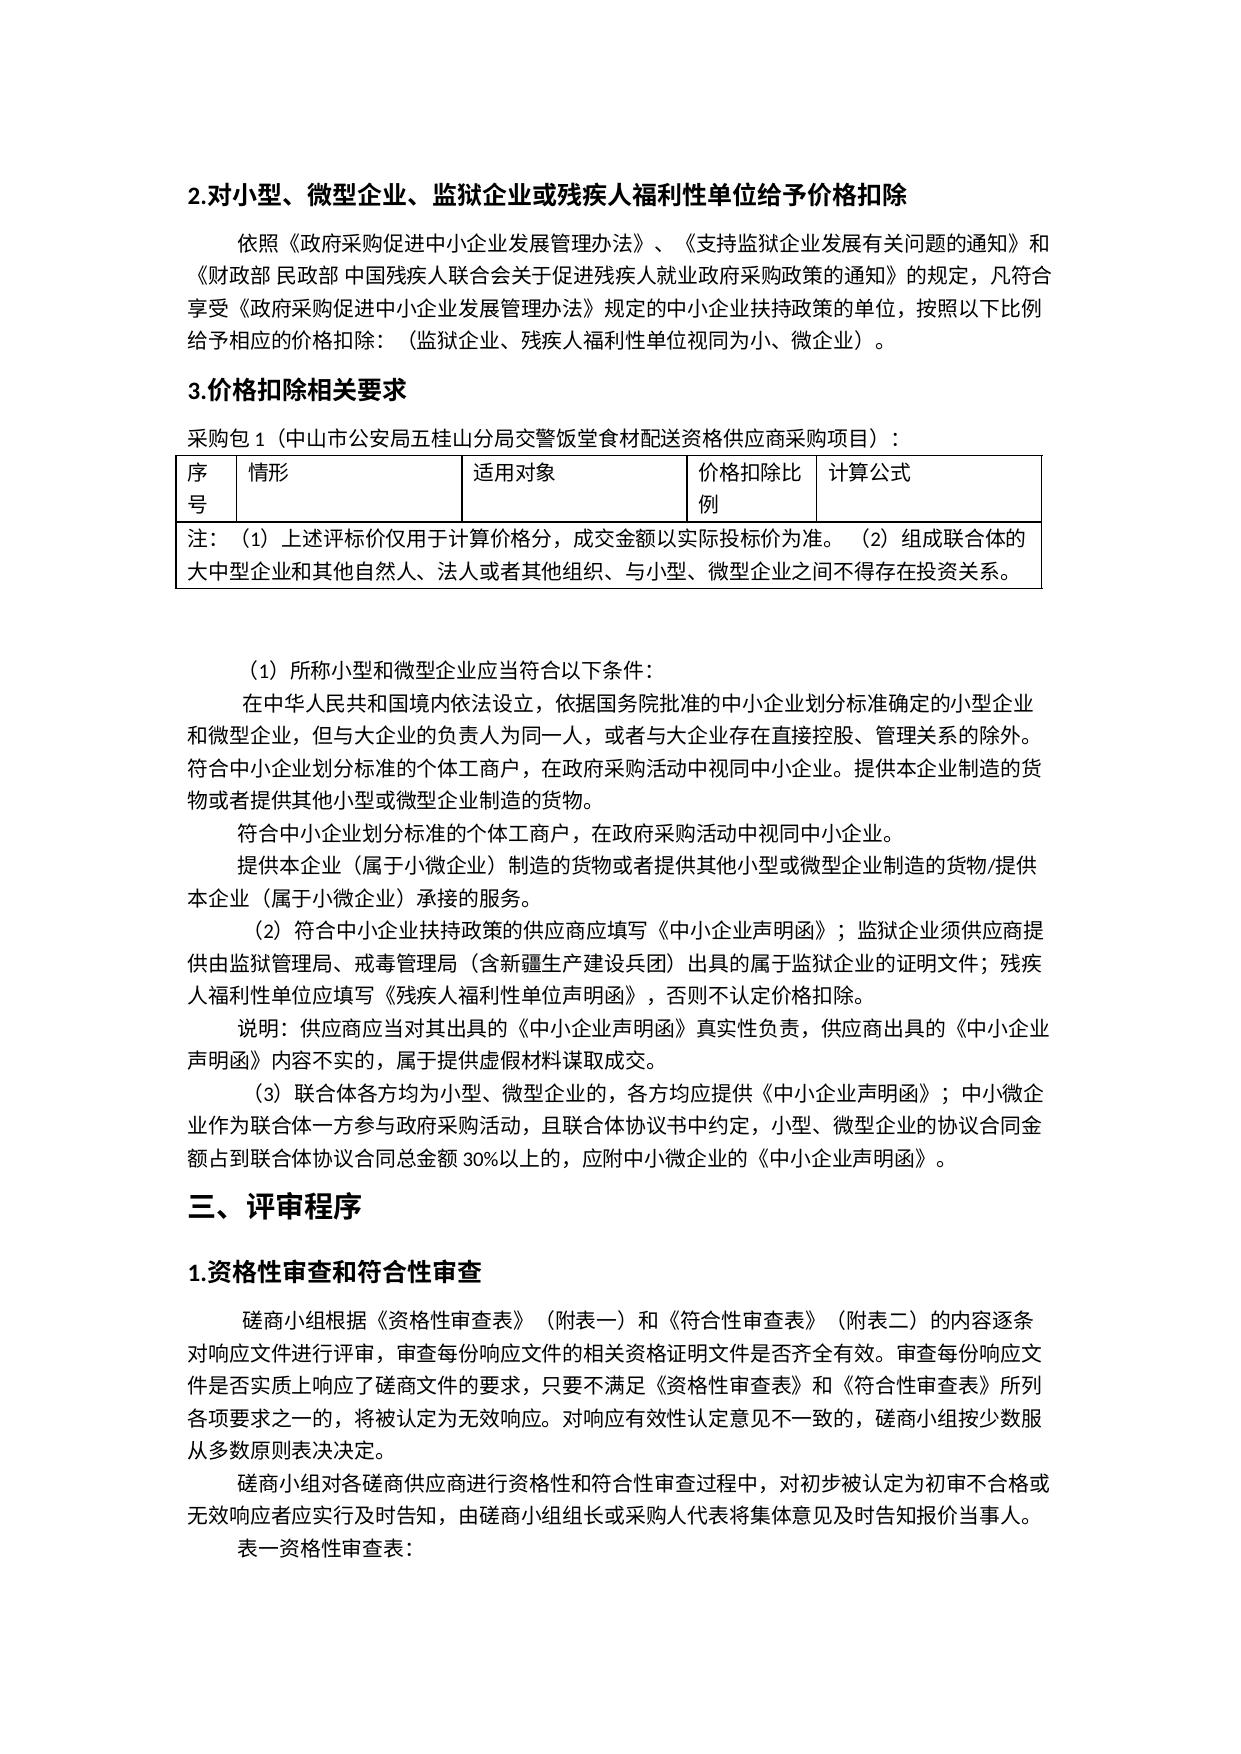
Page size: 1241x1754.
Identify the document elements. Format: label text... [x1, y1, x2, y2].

text （3）联合体各方均为小型、微型企业的，各方均应提供《中小企业声明函》；中小微企业作为联合体一方参与政府采购活动，且联合体协议书中约定，小型、微型企业的协议合同金额占到联合体协议合同总金额30%以上的，应附中小微企业的《中小企业声明函》。 [187, 1077, 1053, 1174]
text 提供本企业（属于小微企业）制造的货物或者提供其他小型或微型企业制造的货物/提供本企业（属于小微企业）承接的服务。 [187, 849, 1053, 914]
text 符合中小企业划分标准的个体工商户，在政府采购活动中视同中小企业。 [187, 817, 1053, 849]
table_header 序号 [177, 456, 236, 521]
text 在中华人民共和国境内依法设立，依据国务院批准的中小企业划分标准确定的小型企业和微型企业，但与大企业的负责人为同一人，或者与大企业存在直接控股、管理关系的除外。符合中小企业划分标准的个体工商户，在政府采购活动中视同中小企业。提供本企业制造的货物或者提供其他小型或微型企业制造的货物。 [187, 687, 1053, 817]
text 磋商小组对各磋商供应商进行资格性和符合性审查过程中，对初步被认定为初审不合格或无效响应者应实行及时告知，由磋商小组组长或采购人代表将集体意见及时告知报价当事人。 [187, 1467, 1053, 1532]
text 三、评审程序 [187, 1174, 1053, 1239]
table_header 计算公式 [817, 456, 1041, 521]
text 2.对小型、微型企业、监狱企业或残疾人福利性单位给予价格扣除 [187, 162, 1053, 227]
table_header 价格扣除比例 [688, 456, 816, 521]
text 依照《政府采购促进中小企业发展管理办法》、《支持监狱企业发展有关问题的通知》和《财政部 民政部 中国残疾人联合会关于促进残疾人就业政府采购政策的通知》的规定，凡符合享受《政府采购促进中小企业发展管理办法》规定的中小企业扶持政策的单位，按照以下比例给予相应的价格扣除：（监狱企业、残疾人福利性单位视同为小、微企业）。 [187, 227, 1053, 357]
table_header 情形 [237, 456, 461, 521]
text 说明：供应商应当对其出具的《中小企业声明函》真实性负责，供应商出具的《中小企业声明函》内容不实的，属于提供虚假材料谋取成交。 [187, 1012, 1053, 1077]
table_cell 注：（1）上述评标价仅用于计算价格分，成交金额以实际投标价为准。 （2）组成联合体的大中型企业和其他自然人、法人或者其他组织、与小型、微型企业之间不得存在投资关系。 [177, 523, 1041, 588]
text （2）符合中小企业扶持政策的供应商应填写《中小企业声明函》；监狱企业须供应商提供由监狱管理局、戒毒管理局（含新疆生产建设兵团）出具的属于监狱企业的证明文件；残疾人福利性单位应填写《残疾人福利性单位声明函》，否则不认定价格扣除。 [187, 914, 1053, 1012]
text 3.价格扣除相关要求 [187, 357, 1053, 422]
text （1）所称小型和微型企业应当符合以下条件： [187, 654, 1053, 687]
text 磋商小组根据《资格性审查表》（附表一）和《符合性审查表》（附表二）的内容逐条对响应文件进行评审，审查每份响应文件的相关资格证明文件是否齐全有效。审查每份响应文件是否实质上响应了磋商文件的要求，只要不满足《资格性审查表》和《符合性审查表》所列各项要求之一的，将被认定为无效响应。对响应有效性认定意见不一致的，磋商小组按少数服从多数原则表决决定。 [187, 1304, 1053, 1467]
table_header 适用对象 [463, 456, 686, 521]
text 采购包1（中山市公安局五桂山分局交警饭堂食材配送资格供应商采购项目）： [187, 422, 1053, 454]
text 表一资格性审查表： [187, 1532, 1053, 1564]
text 1.资格性审查和符合性审查 [187, 1239, 1053, 1304]
